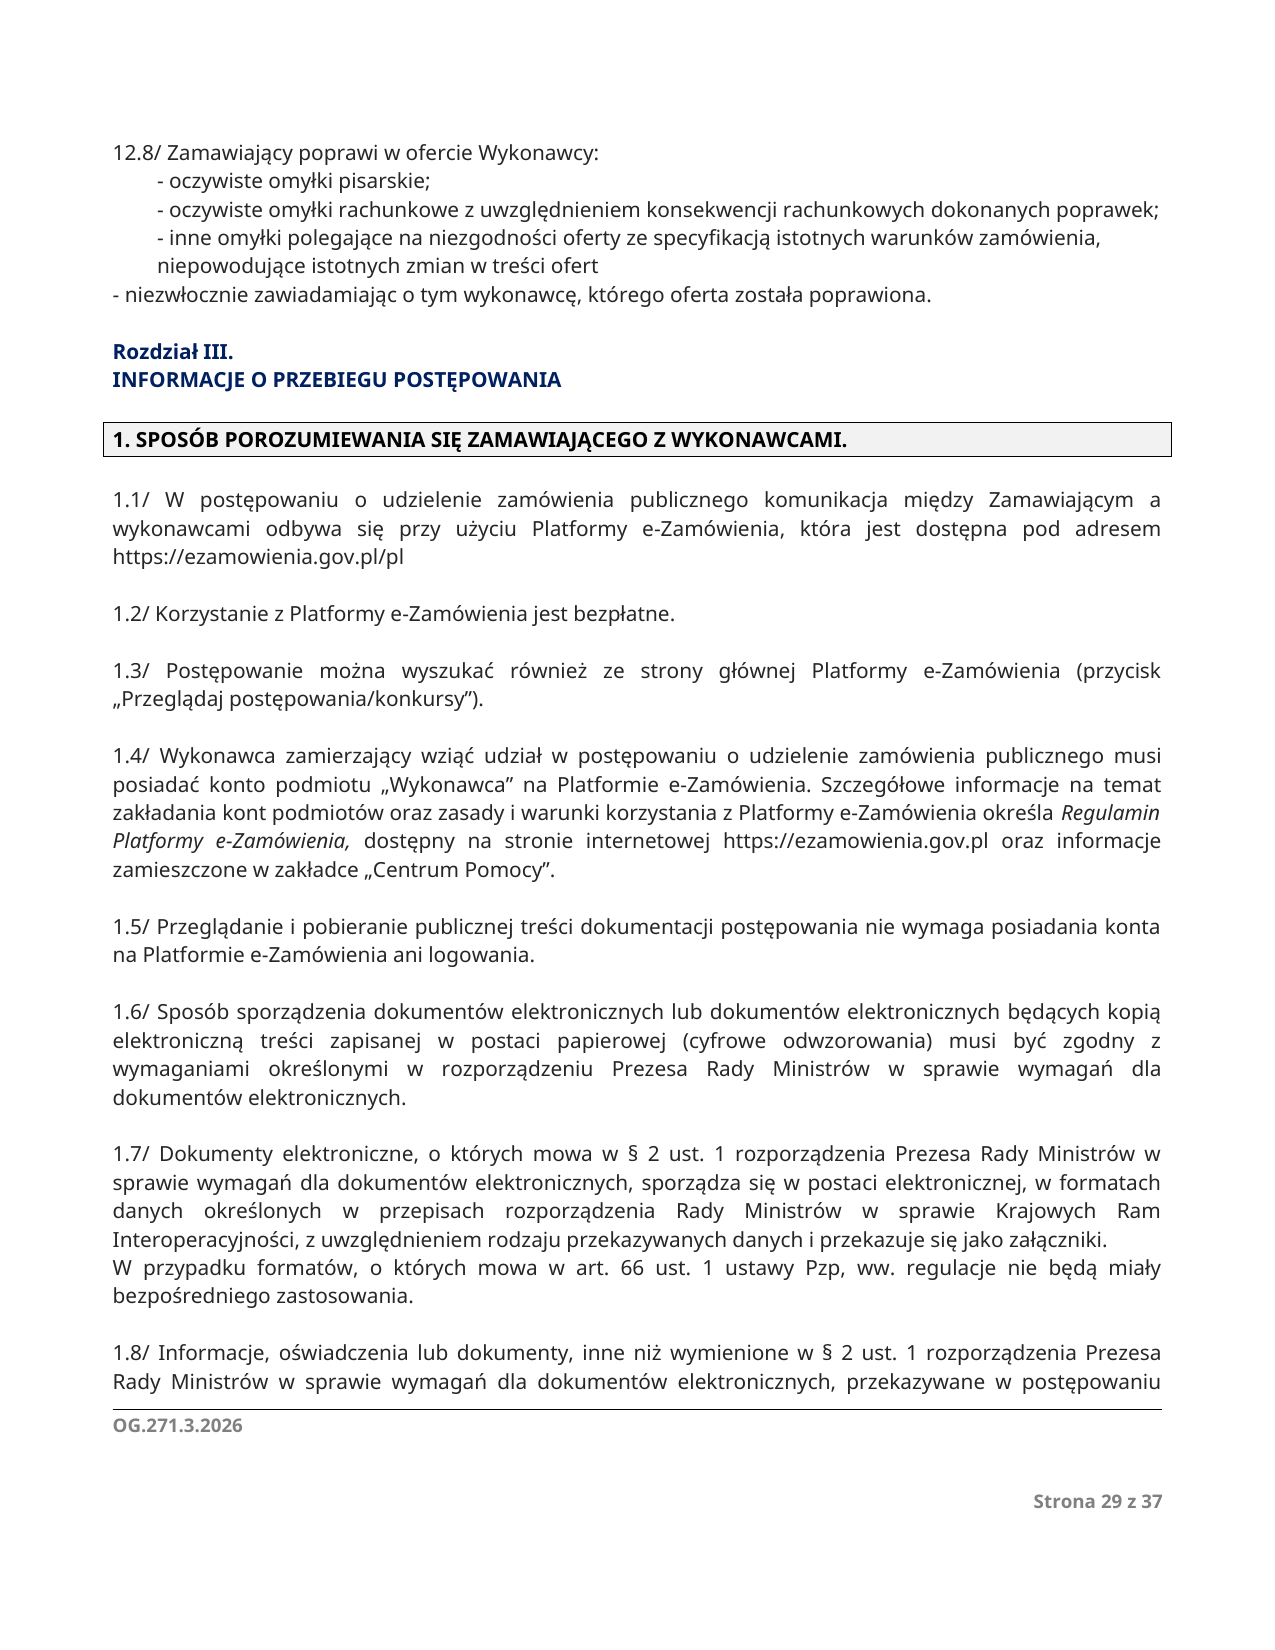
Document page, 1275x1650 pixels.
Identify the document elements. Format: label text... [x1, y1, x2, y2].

text 1.7/ Dokumenty elektroniczne, o których mowa w § 2 ust. 1 rozporządzenia Prezesa Rady Ministrów w sprawie wymagań dla dokumentów elektronicznych, sporządza się w postaci elektronicznej, w formatach danych określonych w przepisach rozporządzenia Rady Ministrów w sprawie Krajowych Ram Interoperacyjności, z uwzględnieniem rodzaju przekazywanych danych i przekazuje się jako załączniki. [112, 1139, 1162, 1253]
text 1. SPOSÓB POROZUMIEWANIA SIĘ ZAMAWIAJĄCEGO Z WYKONAWCAMI. [104, 423, 1171, 456]
text 1.6/ Sposób sporządzenia dokumentów elektronicznych lub dokumentów elektronicznych będących kopią elektroniczną treści zapisanej w postaci papierowej (cyfrowe odwzorowania) musi być zgodny z wymaganiami określonymi w rozporządzeniu Prezesa Rady Ministrów w sprawie wymagań dla dokumentów elektronicznych. [112, 997, 1162, 1111]
text 1.1/ W postępowaniu o udzielenie zamówienia publicznego komunikacja między Zamawiającym a wykonawcami odbywa się przy użyciu Platformy e-Zamówienia, która jest dostępna pod adresem https://ezamowienia.gov.pl/pl [112, 485, 1162, 571]
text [112, 1338, 1162, 1395]
text - oczywiste omyłki rachunkowe z uwzględnieniem konsekwencji rachunkowych dokonanych poprawek; [157, 195, 1162, 223]
text 1.3/ Postępowanie można wyszukać również ze strony głównej Platformy e-Zamówienia (przycisk „Przeglądaj postępowania/konkursy”). [112, 656, 1162, 713]
text W przypadku formatów, o których mowa w art. 66 ust. 1 ustawy Pzp, ww. regulacje nie będą miały bezpośredniego zastosowania. [112, 1253, 1162, 1310]
text 12.8/ Zamawiający poprawi w ofercie Wykonawcy: [112, 138, 1162, 166]
text 1.4/ Wykonawca zamierzający wziąć udział w postępowaniu o udzielenie zamówienia publicznego musi posiadać konto podmiotu „Wykonawca” na Platformie e-Zamówienia. Szczegółowe informacje na temat zakładania kont podmiotów oraz zasady i warunki korzystania z Platformy e-Zamówienia określa Regulamin Platformy e-Zamówienia, dostępny na stronie internetowej https://ezamowienia.gov.pl oraz informacje zamieszczone w zakładce „Centrum Pomocy”. [112, 741, 1162, 883]
text 1.5/ Przeglądanie i pobieranie publicznej treści dokumentacji postępowania nie wymaga posiadania konta na Platformie e-Zamówienia ani logowania. [112, 912, 1162, 969]
text - oczywiste omyłki pisarskie; [157, 166, 1162, 195]
text - niezwłocznie zawiadamiając o tym wykonawcę, którego oferta została poprawiona. [112, 280, 1162, 308]
text Rozdział III. [112, 337, 1162, 365]
text - inne omyłki polegające na niezgodności oferty ze specyfikacją istotnych warunków zamówienia, niepowodujące istotnych zmian w treści ofert [157, 223, 1162, 280]
text INFORMACJE O PRZEBIEGU POSTĘPOWANIA [112, 365, 1162, 394]
text 1.2/ Korzystanie z Platformy e-Zamówienia jest bezpłatne. [112, 599, 1162, 628]
